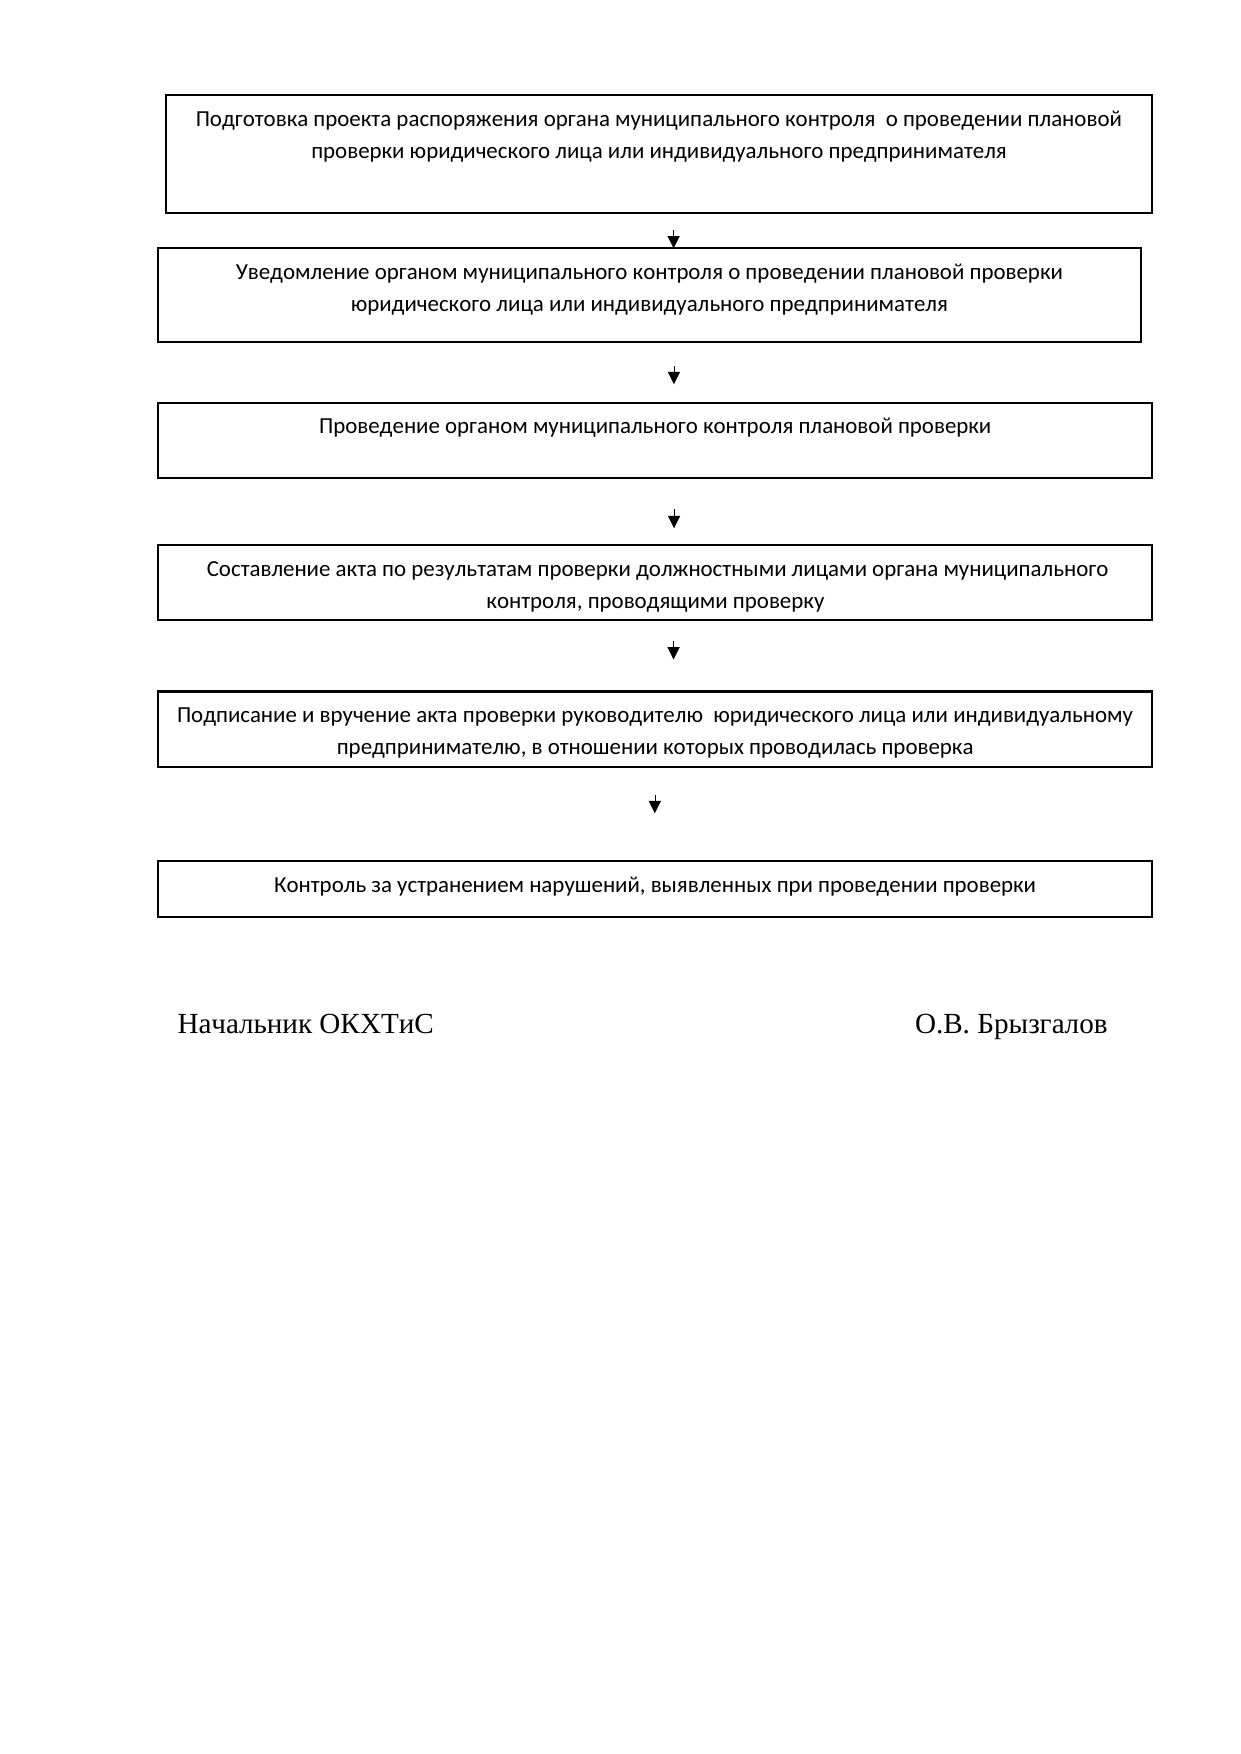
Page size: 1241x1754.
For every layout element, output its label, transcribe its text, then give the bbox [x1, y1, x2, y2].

text Начальник ОКХТиС О.В. Брызгалов [177, 1007, 1152, 1040]
